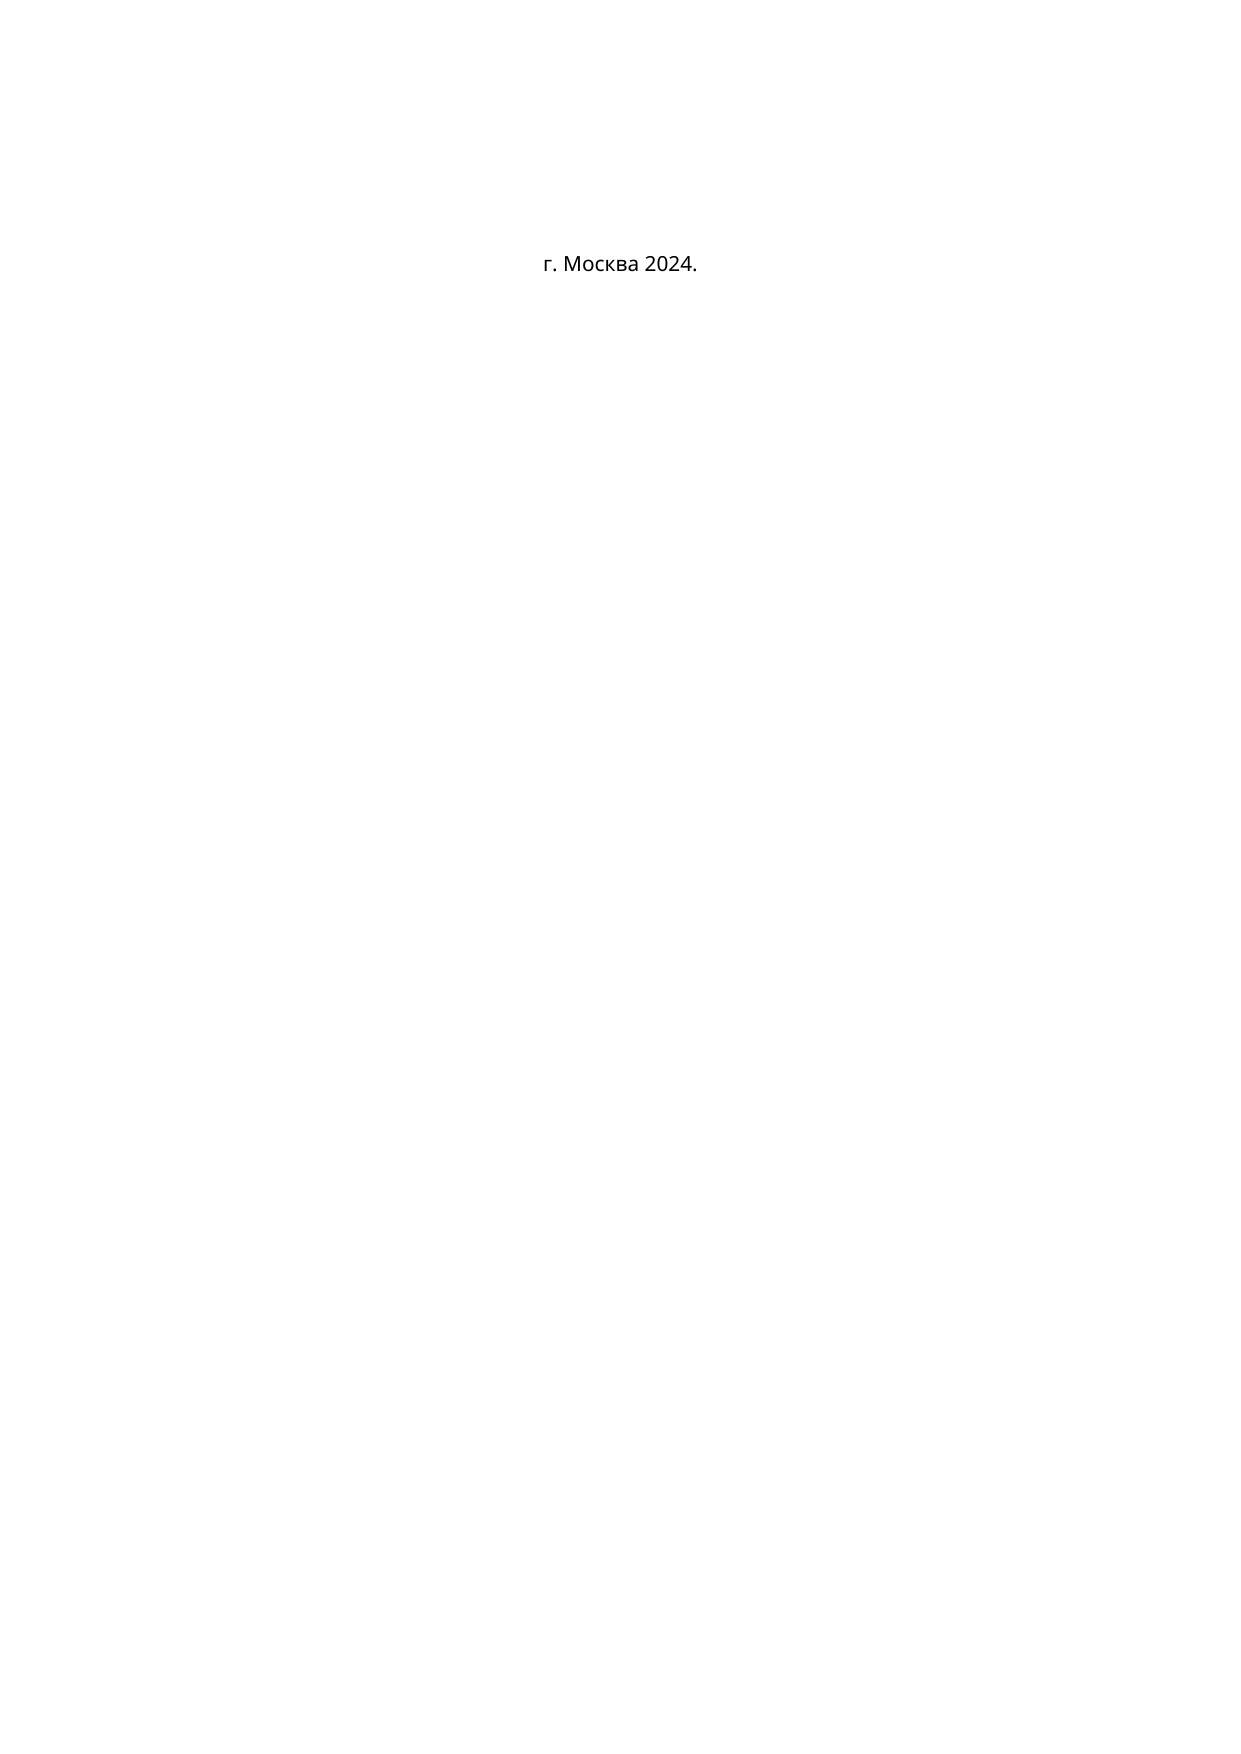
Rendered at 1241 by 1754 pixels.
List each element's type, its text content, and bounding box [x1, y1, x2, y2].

text г. Москва 2024. [103, 249, 1137, 277]
